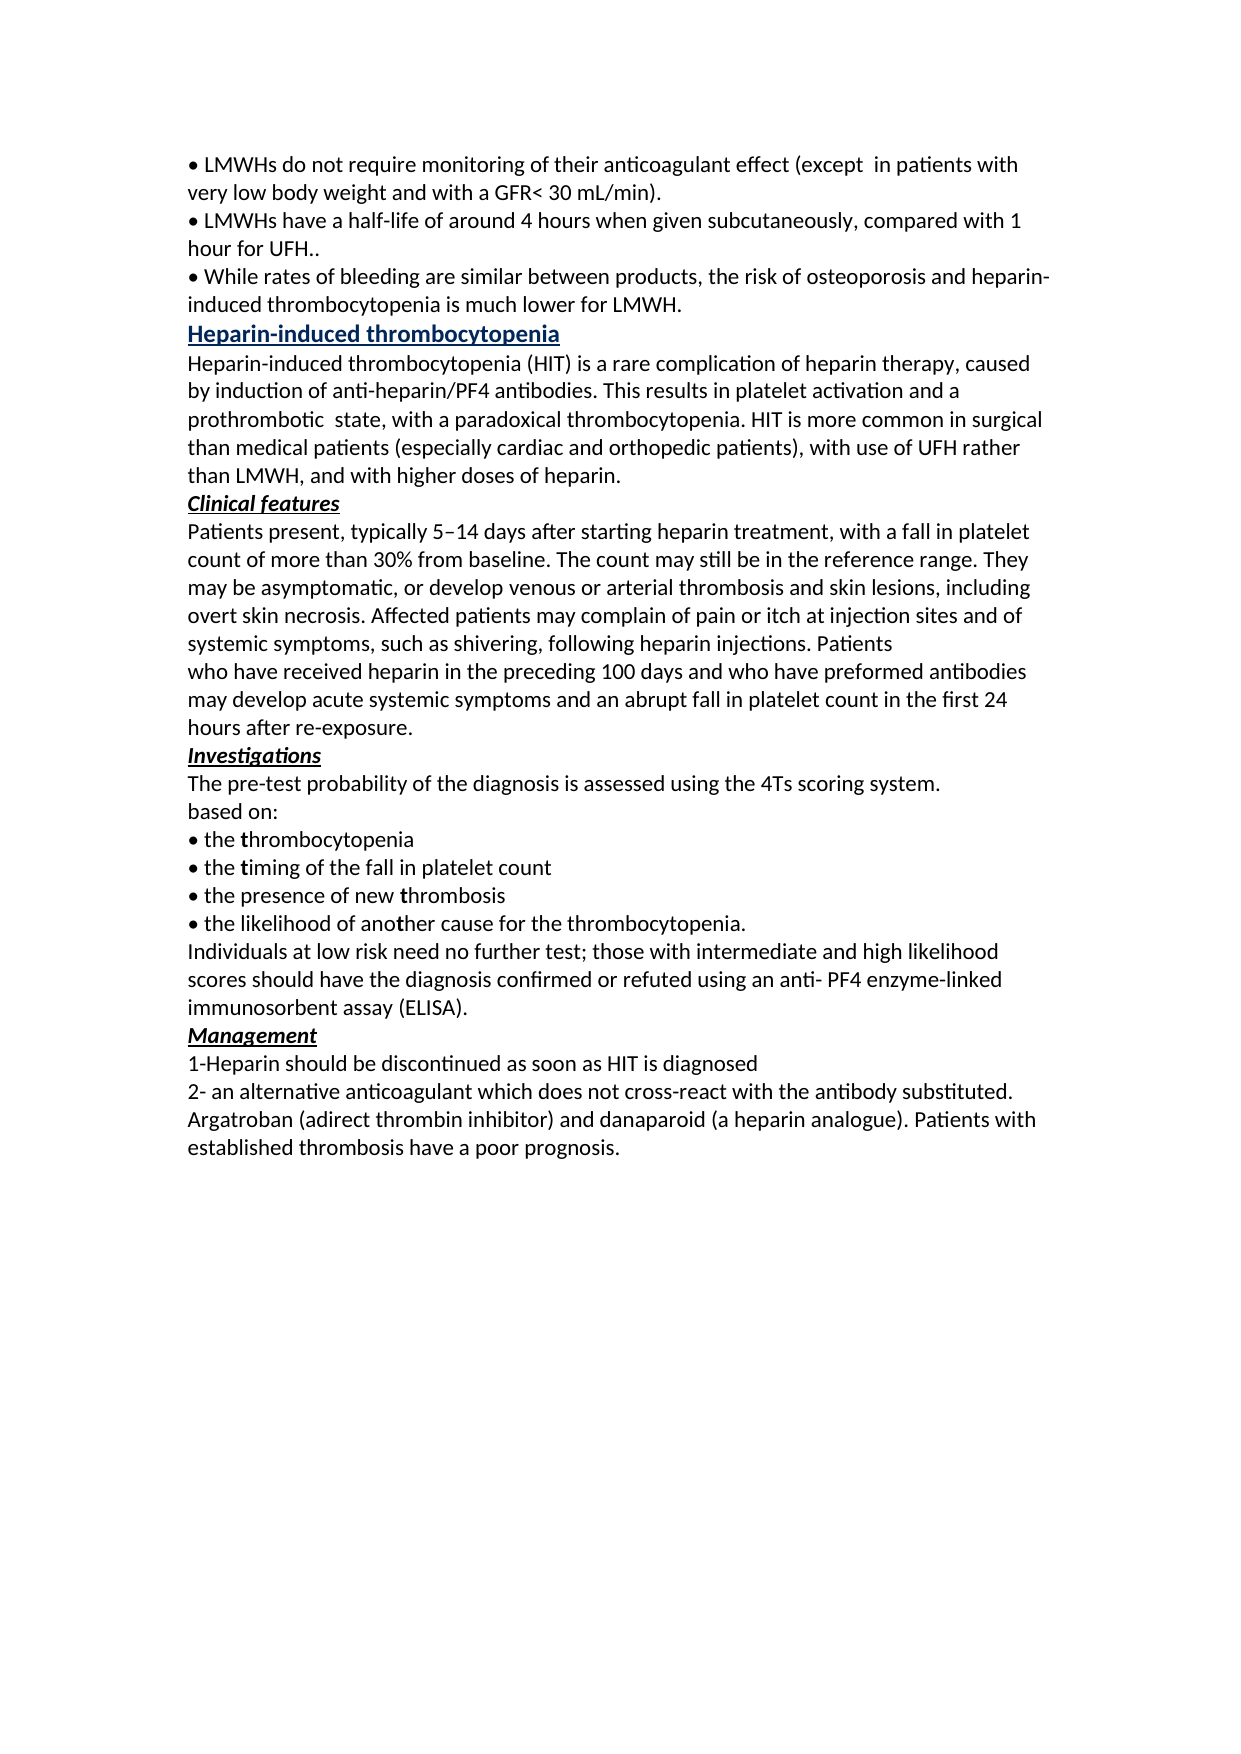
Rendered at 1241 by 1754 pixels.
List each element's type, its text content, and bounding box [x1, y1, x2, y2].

text Individuals at low risk need no further test; those with intermediate and high likelihood scores should have the diagnosis confirmed or refuted using an anti- PF4 enzyme-linked immunosorbent assay (ELISA). [187, 937, 1053, 1021]
text 1-Heparin should be discontinued as soon as HIT is diagnosed [187, 1049, 1053, 1077]
text Investigations [187, 741, 1053, 769]
text Heparin-induced thrombocytopenia (HIT) is a rare complication of heparin therapy, caused by induction of anti-heparin/PF4 antibodies. This results in platelet activation and a prothrombotic state, with a paradoxical thrombocytopenia. HIT is more common in surgical than medical patients (especially cardiac and orthopedic patients), with use of UFH rather than LMWH, and with higher doses of heparin. [187, 349, 1053, 489]
text • the thrombocytopenia [187, 825, 1053, 853]
text • the likelihood of another cause for the thrombocytopenia. [187, 909, 1053, 937]
text The pre-test probability of the diagnosis is assessed using the 4Ts scoring system. [187, 769, 1053, 797]
text who have received heparin in the preceding 100 days and who have preformed antibodies may develop acute systemic symptoms and an abrupt fall in platelet count in the first 24 hours after re-exposure. [187, 657, 1053, 741]
text Patients present, typically 5–14 days after starting heparin treatment, with a fall in platelet count of more than 30% from baseline. The count may still be in the reference range. They may be asymptomatic, or develop venous or arterial thrombosis and skin lesions, including overt skin necrosis. Affected patients may complain of pain or itch at injection sites and of systemic symptoms, such as shivering, following heparin injections. Patients [187, 517, 1053, 657]
text • the timing of the fall in platelet count [187, 853, 1053, 881]
text based on: [187, 797, 1053, 825]
text • LMWHs have a half-life of around 4 hours when given subcutaneously, compared with 1 hour for UFH.. [187, 206, 1053, 262]
text Management [187, 1021, 1053, 1049]
text • LMWHs do not require monitoring of their anticoagulant effect (except in patients with very low body weight and with a GFR< 30 mL/min). [187, 150, 1053, 206]
text • the presence of new thrombosis [187, 881, 1053, 909]
text Heparin-induced thrombocytopenia [187, 318, 1053, 349]
text • While rates of bleeding are similar between products, the risk of osteoporosis and heparin-induced thrombocytopenia is much lower for LMWH. [187, 262, 1053, 318]
text 2- an alternative anticoagulant which does not cross-react with the antibody substituted. Argatroban (adirect thrombin inhibitor) and danaparoid (a heparin analogue). Patients with established thrombosis have a poor prognosis. [187, 1077, 1053, 1161]
text Clinical features [187, 489, 1053, 517]
